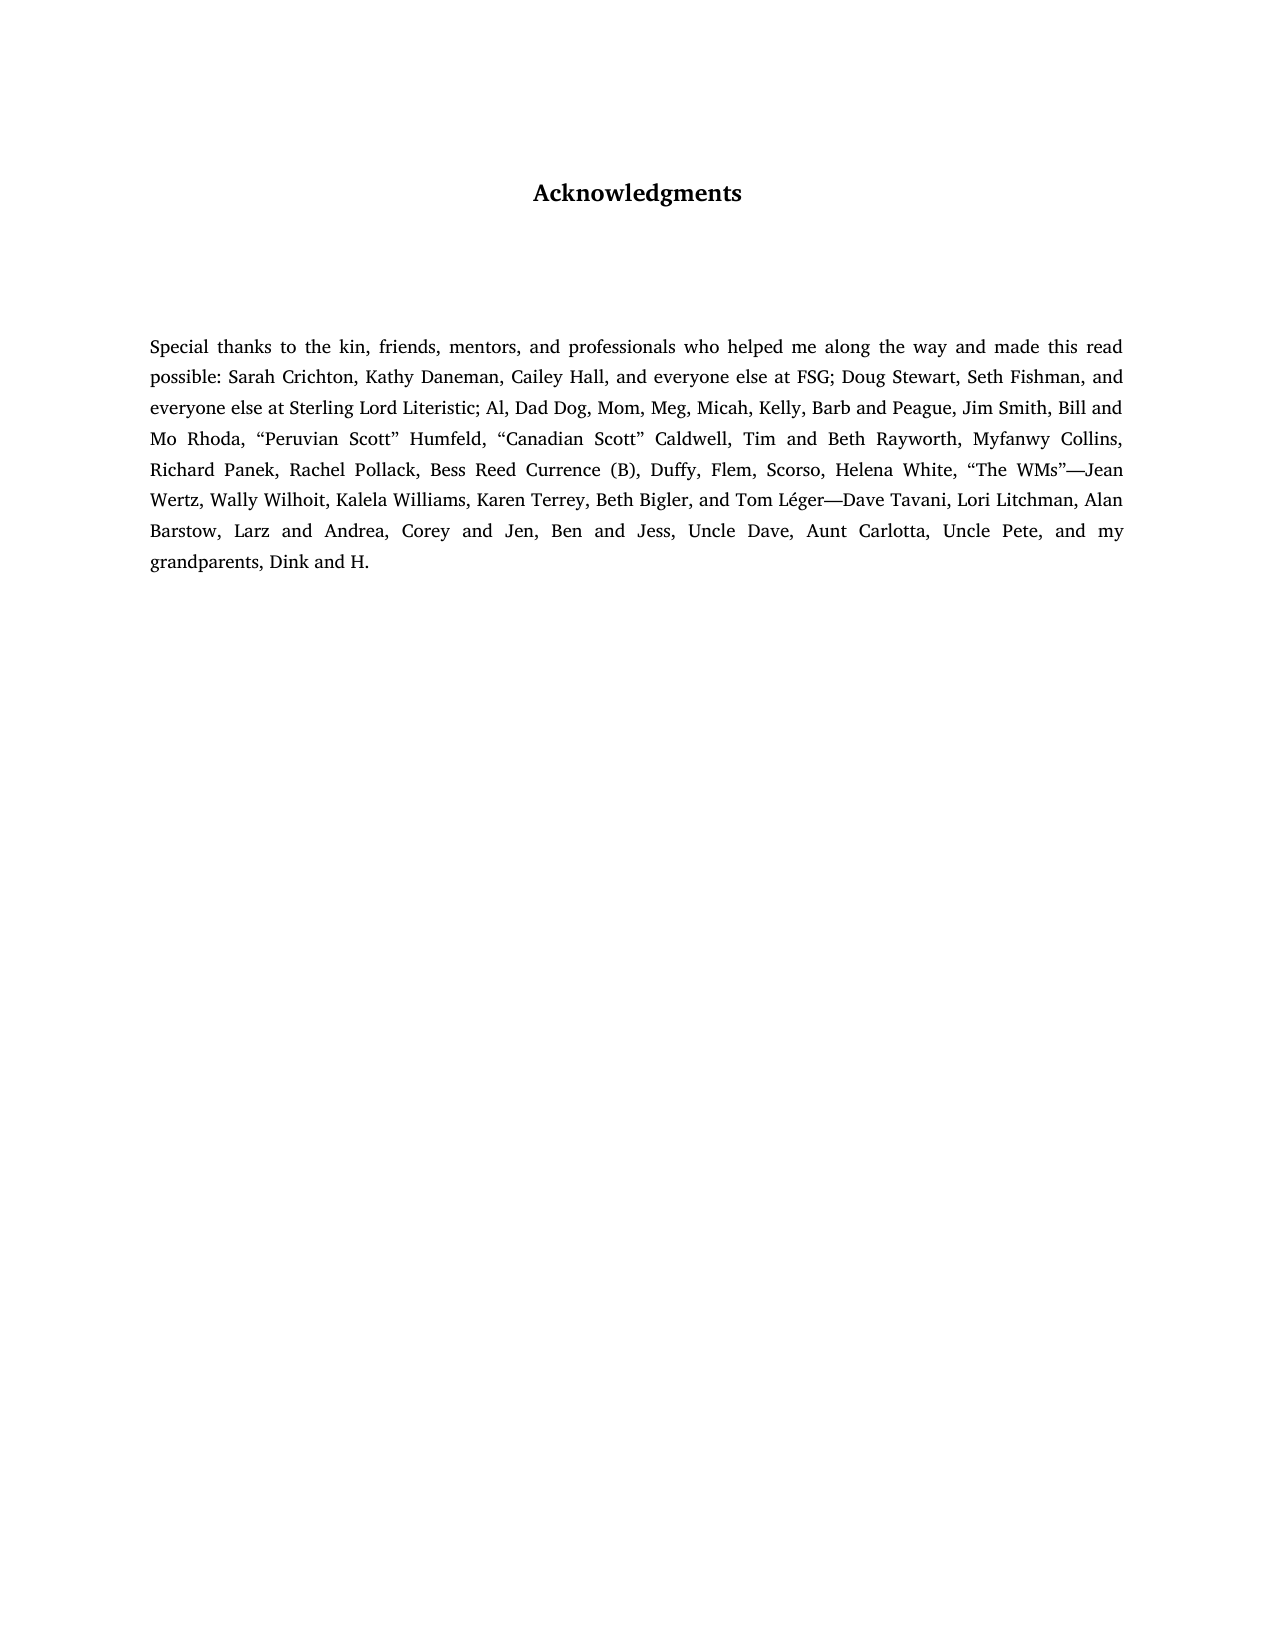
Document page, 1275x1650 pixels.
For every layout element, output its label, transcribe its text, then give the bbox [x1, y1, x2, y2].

text Special thanks to the kin, friends, mentors, and professionals who helped me along the way and made this read possible: Sarah Crichton, Kathy Daneman, Cailey Hall, and everyone else at FSG; Doug Stewart, Seth Fishman, and everyone else at Sterling Lord Literistic; Al, Dad Dog, Mom, Meg, Micah, Kelly, Barb and Peague, Jim Smith, Bill and Mo Rhoda, “Peruvian Scott” Humfeld, “Canadian Scott” Caldwell, Tim and Beth Rayworth, Myfanwy Collins, Richard Panek, Rachel Pollack, Bess Reed Currence (B), Duffy, Flem, Scorso, Helena White, “The WMs”—Jean Wertz, Wally Wilhoit, Kalela Williams, Karen Terrey, Beth Bigler, and Tom Léger—Dave Tavani, Lori Litchman, Alan Barstow, Larz and Andrea, Corey and Jen, Ben and Jess, Uncle Dave, Aunt Carlotta, Uncle Pete, and my grandparents, Dink and H. [150, 331, 1125, 577]
text Acknowledgments [150, 172, 1125, 212]
